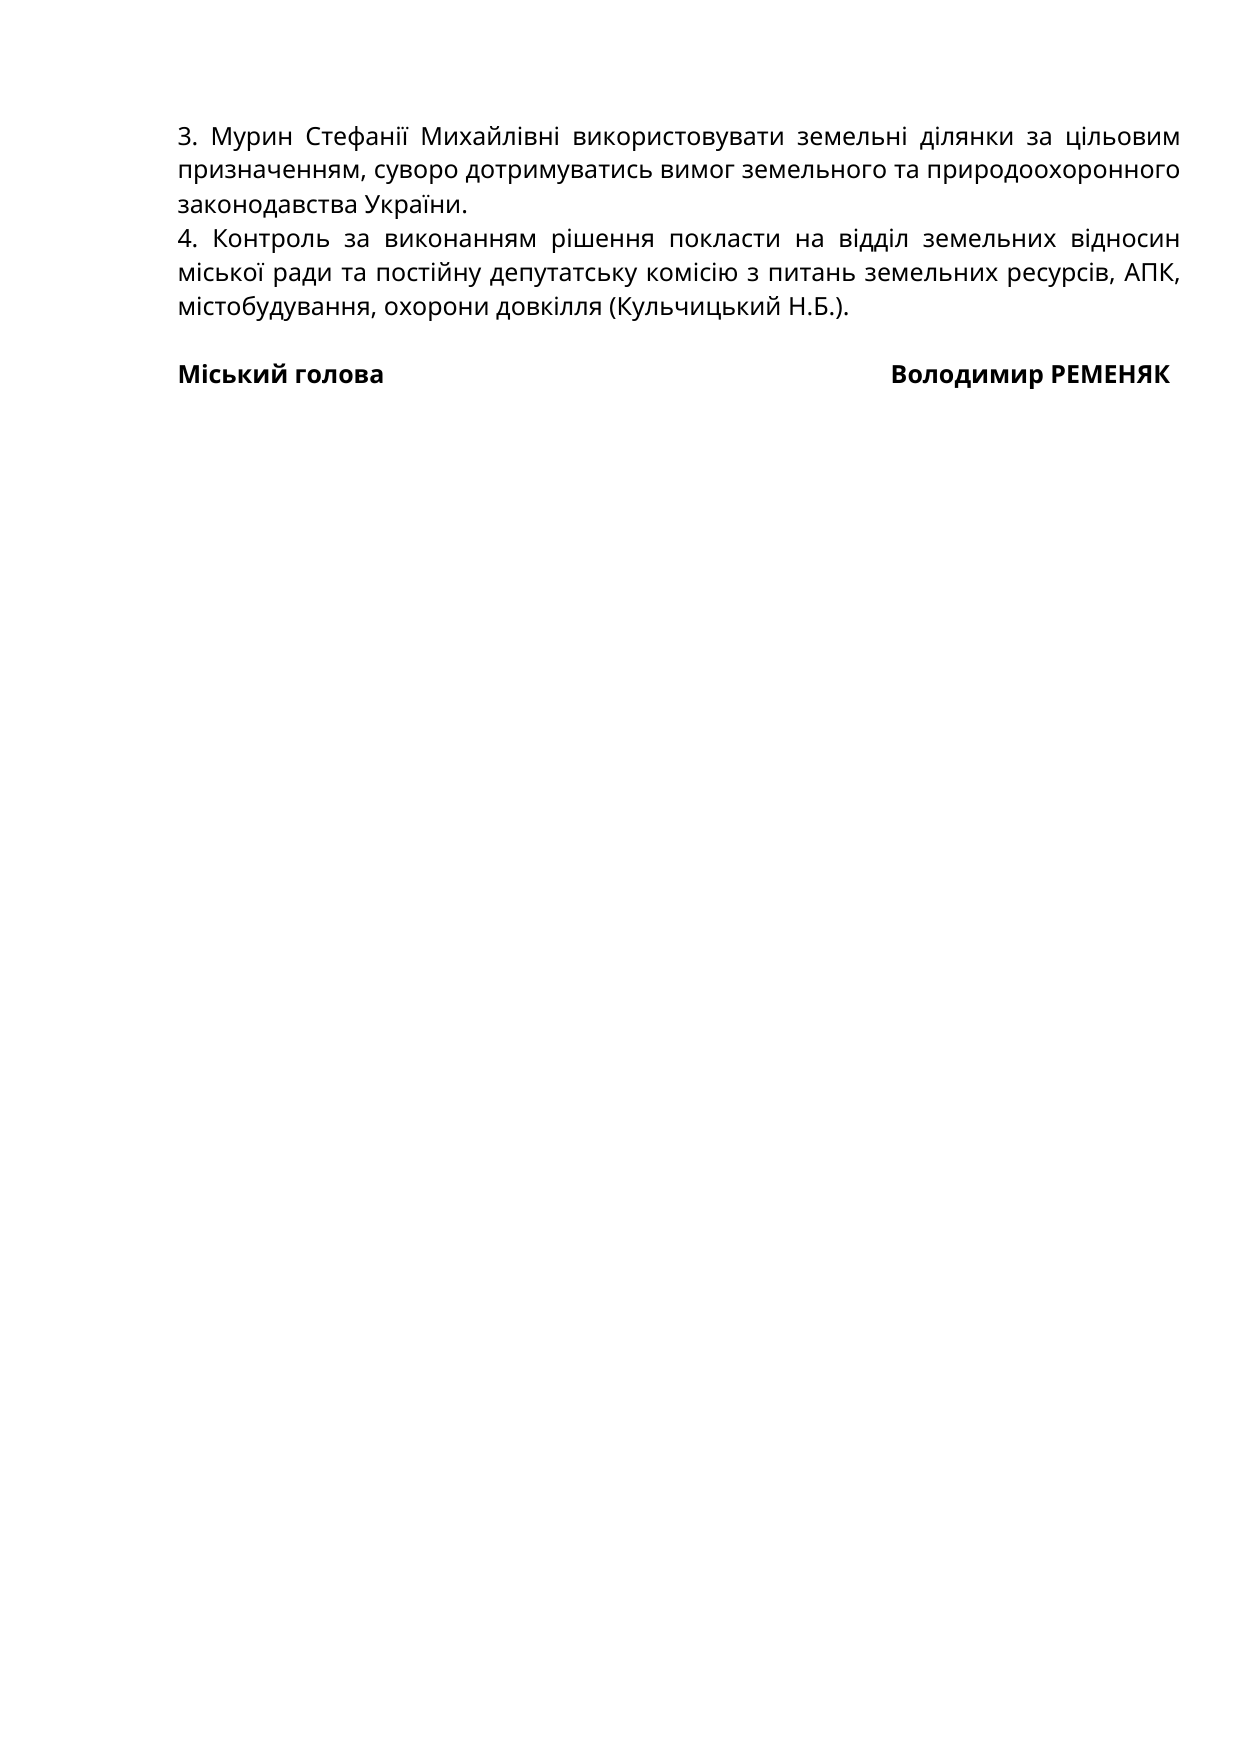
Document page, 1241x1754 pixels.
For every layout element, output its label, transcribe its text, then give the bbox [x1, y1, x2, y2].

text 4. Контроль за виконанням рішення покласти на відділ земельних відносин міської ради та постійну депутатську комісію з питань земельних ресурсів, АПК, містобудування, охорони довкілля (Кульчицький Н.Б.). [177, 220, 1182, 322]
text Міський голова Володимир РЕМЕНЯК [177, 357, 1181, 391]
text 3. Мурин Стефанії Михайлівні використовувати земельні ділянки за цільовим призначенням, суворо дотримуватись вимог земельного та природоохоронного законодавства України. [177, 118, 1182, 220]
